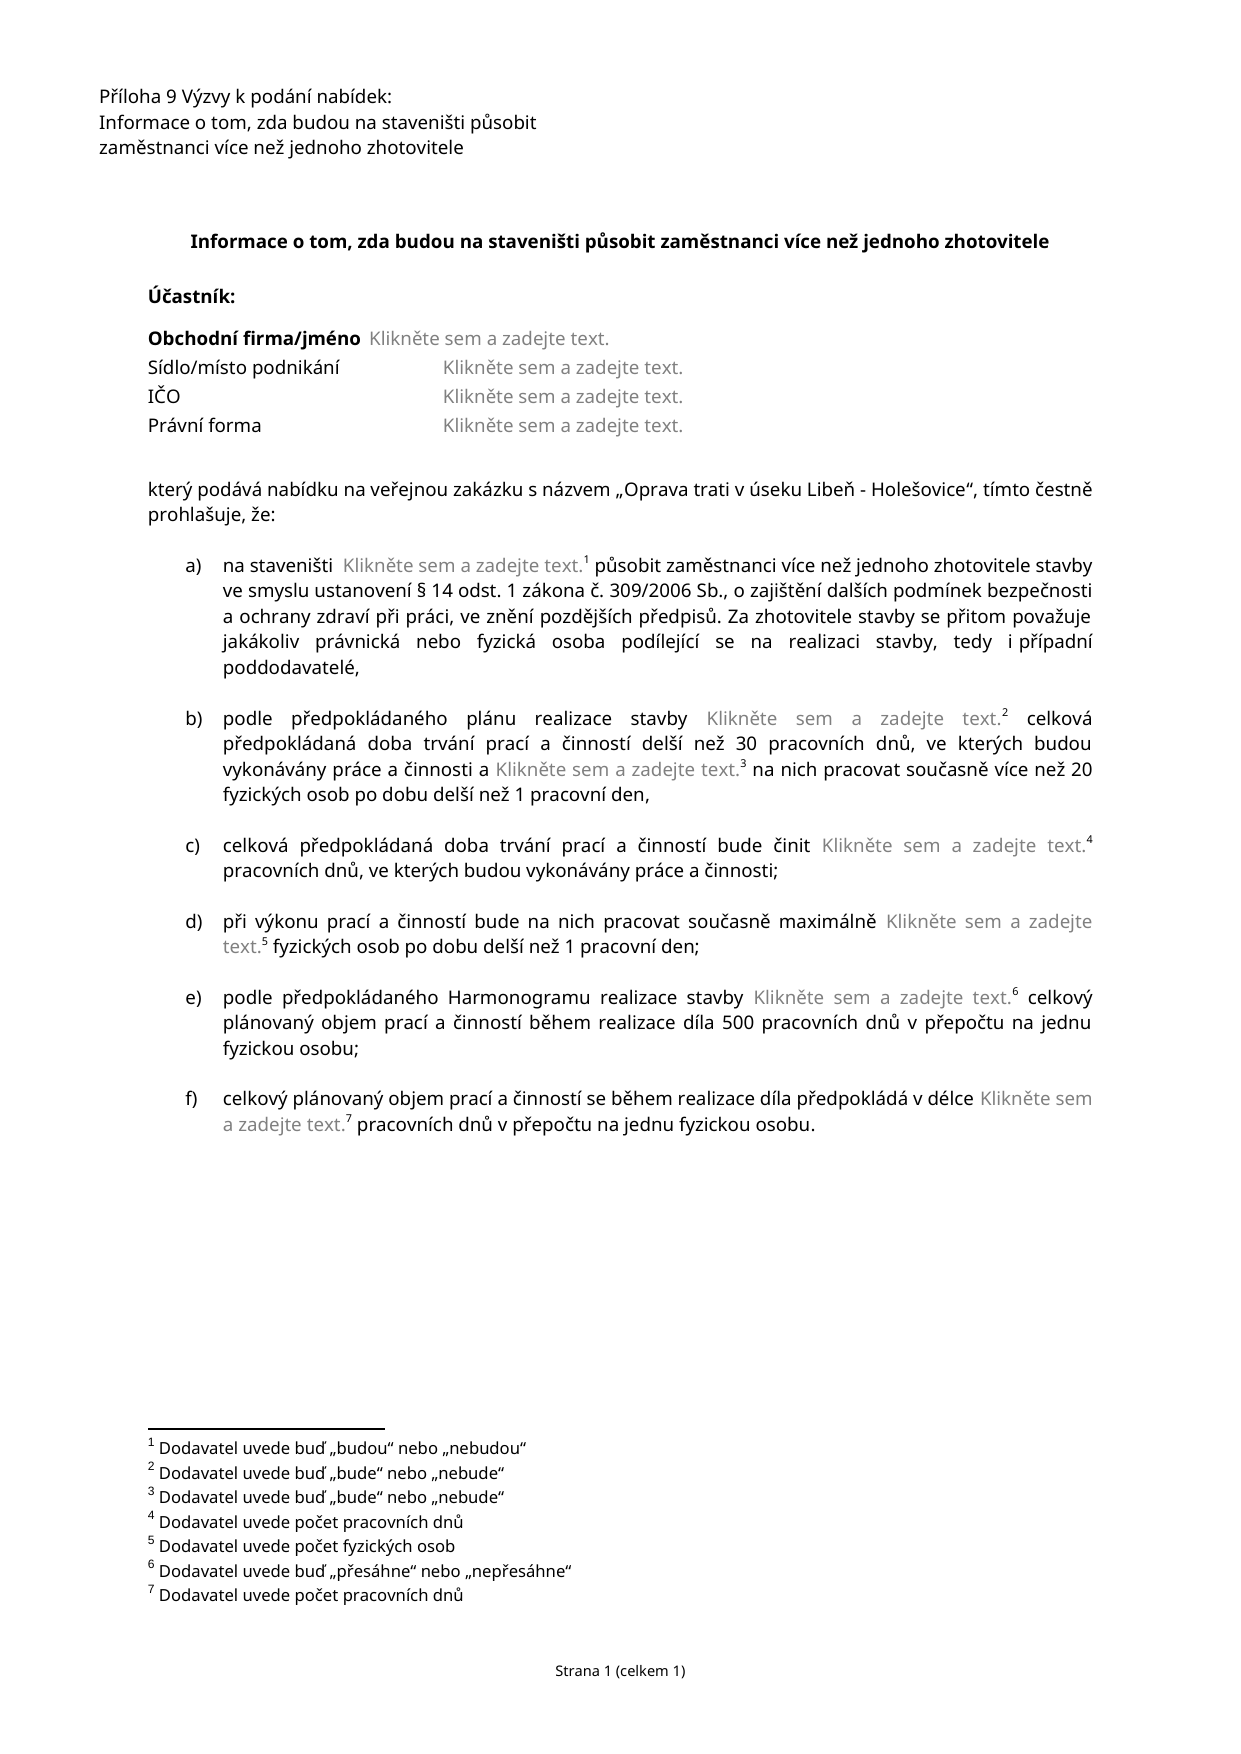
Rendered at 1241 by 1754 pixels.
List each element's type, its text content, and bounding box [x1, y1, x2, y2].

list podle předpokládaného Harmonogramu realizace stavby celkový plánovaný objem prací a činností během realizace díla 500 pracovních dnů v přepočtu na jednu fyzickou osobu; [185, 984, 1093, 1061]
text Účastník: [148, 279, 1093, 310]
list celková předpokládaná doba trvání prací a činností bude činit pracovních dnů, ve kterých budou vykonávány práce a činnosti; [185, 832, 1093, 883]
list celkový plánovaný objem prací a činností se během realizace díla předpokládá v délce pracovních dnů v přepočtu na jednu fyzickou osobu. [185, 1086, 1093, 1137]
title Informace o tom, zda budou na staveništi působit zaměstnanci více než jednoho zhotovitele [148, 228, 1093, 254]
text Obchodní firma/jméno [148, 322, 1093, 351]
text Sídlo/místo podnikání [148, 351, 1093, 380]
text který podává nabídku na veřejnou zakázku s názvem „Oprava trati v úseku Libeň - Holešovice“, tímto čestně prohlašuje, že: [148, 476, 1093, 527]
list při výkonu prací a činností bude na nich pracovat současně maximálně fyzických osob po dobu delší než 1 pracovní den; [185, 908, 1093, 959]
list podle předpokládaného plánu realizace stavby celková předpokládaná doba trvání prací a činností delší než 30 pracovních dnů, ve kterých budou vykonávány práce a činnosti a na nich pracovat současně více než 20 fyzických osob po dobu delší než 1 pracovní den, [185, 705, 1093, 807]
text Právní forma [148, 409, 1093, 438]
list na staveništi působit zaměstnanci více než jednoho zhotovitele stavby ve smyslu ustanovení § 14 odst. 1 zákona č. 309/2006 Sb., o zajištění dalších podmínek bezpečnosti a ochrany zdraví při práci, ve znění pozdějších předpisů. Za zhotovitele stavby se přitom považuje jakákoliv právnická nebo fyzická osoba podílející se na realizaci stavby, tedy i případní poddodavatelé, [185, 552, 1093, 680]
text IČO [148, 380, 1093, 409]
